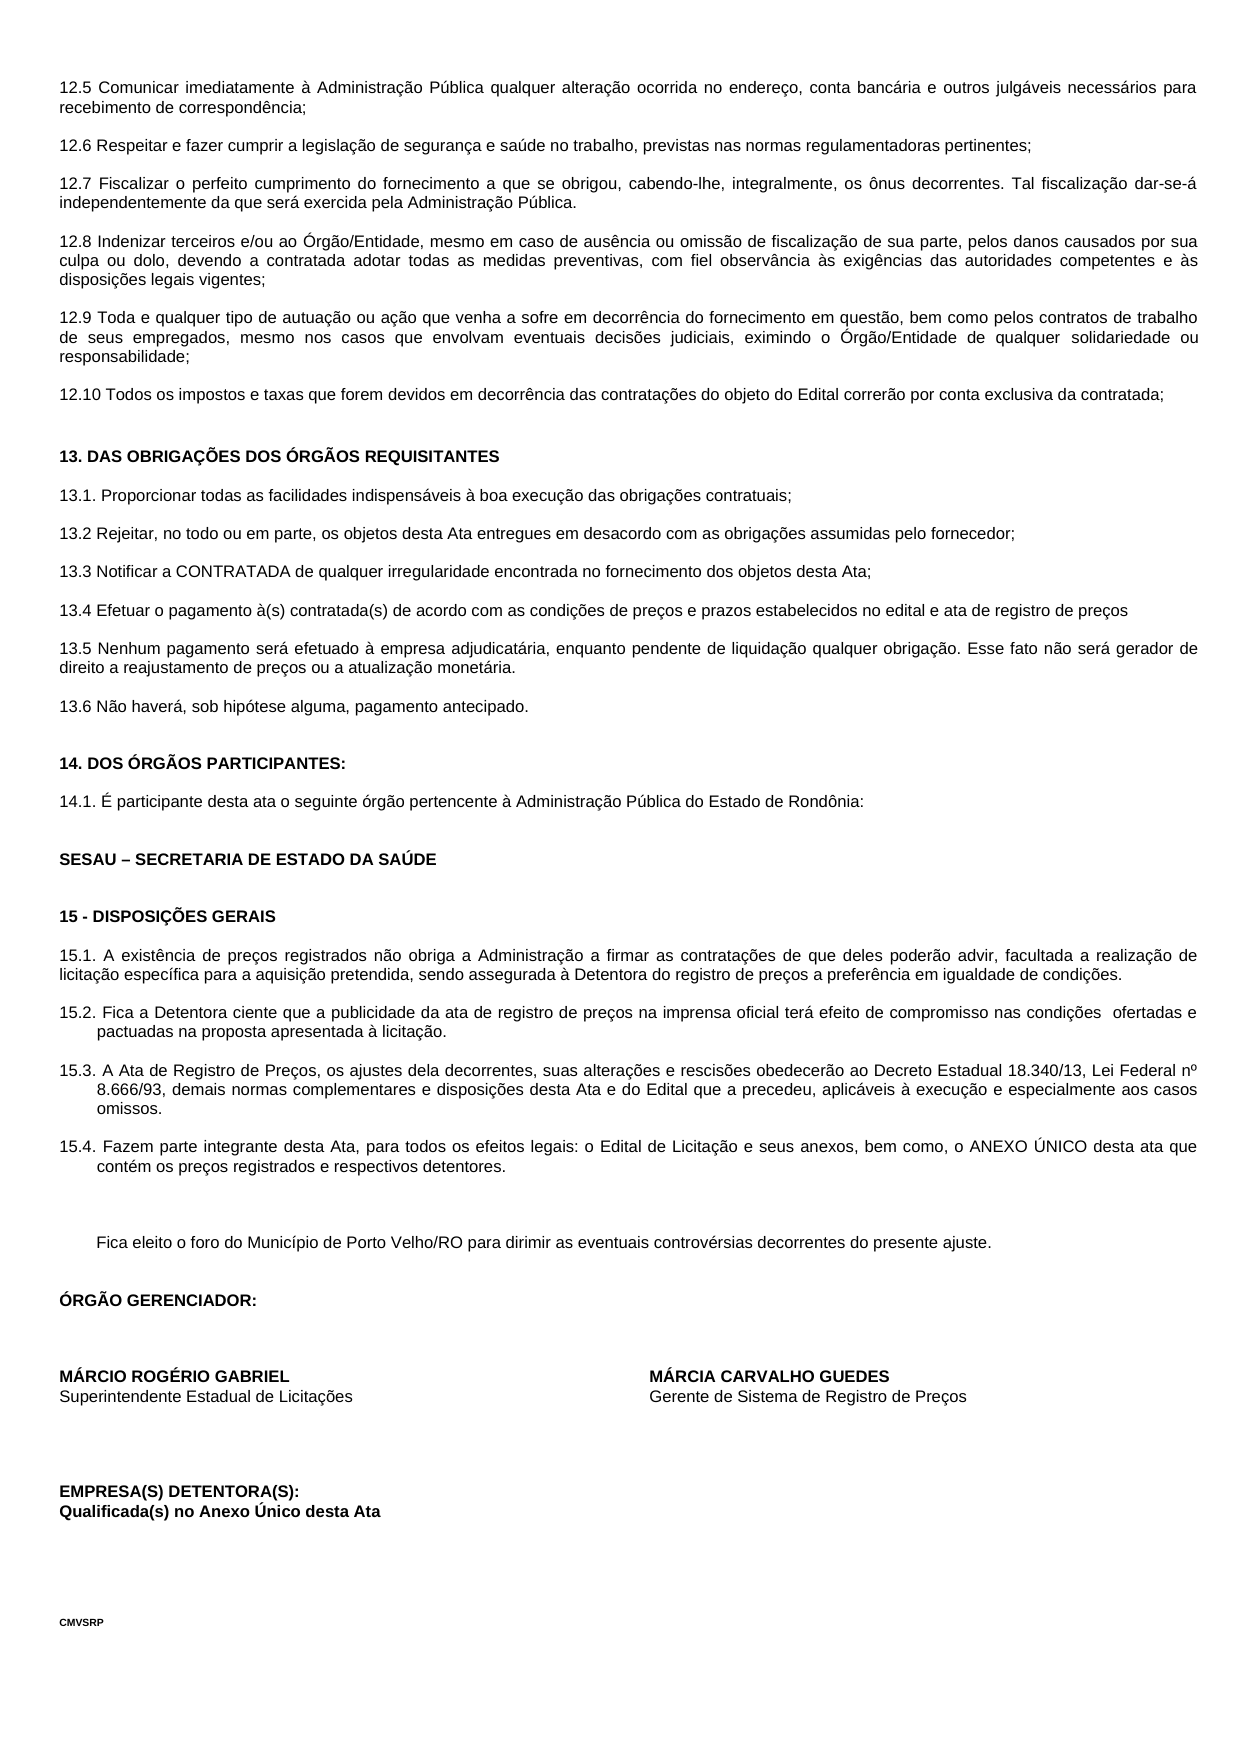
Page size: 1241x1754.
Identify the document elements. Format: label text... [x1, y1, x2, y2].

text 12.10 Todos os impostos e taxas que forem devidos em decorrência das contratações do objeto do Edital correrão por conta exclusiva da contratada; [59, 385, 1199, 404]
text EMPRESA(S) DETENTORA(S): [59, 1482, 1194, 1501]
text 12.7 Fiscalizar o perfeito cumprimento do fornecimento a que se obrigou, cabendo-lhe, integralmente, os ônus decorrentes. Tal fiscalização dar-se-á independentemente da que será exercida pela Administração Pública. [59, 174, 1199, 212]
text Qualificada(s) no Anexo Único desta Ata [59, 1501, 1194, 1521]
text 13.2 Rejeitar, no todo ou em parte, os objetos desta Ata entregues em desacordo com as obrigações assumidas pelo fornecedor; [59, 524, 1199, 543]
text SESAU – SECRETARIA DE ESTADO DA SAÚDE [59, 850, 1199, 869]
text MÁRCIO ROGÉRIO GABRIEL MÁRCIA CARVALHO GUEDES [59, 1367, 1194, 1386]
text 14. DOS ÓRGÃOS PARTICIPANTES: [59, 754, 1194, 773]
text 12.6 Respeitar e fazer cumprir a legislação de segurança e saúde no trabalho, previstas nas normas regulamentadoras pertinentes; [59, 136, 1199, 155]
text 13.4 Efetuar o pagamento à(s) contratada(s) de acordo com as condições de preços e prazos estabelecidos no edital e ata de registro de preços [59, 601, 1199, 620]
list Fica a Detentora ciente que a publicidade da ata de registro de preços na imprensa oficial terá efeito de compromisso nas condições ofertadas e pactuadas na proposta apresentada à licitação. [59, 1003, 1199, 1041]
text Superintendente Estadual de Licitações Gerente de Sistema de Registro de Preços [59, 1386, 1194, 1406]
text Fica eleito o foro do Município de Porto Velho/RO para dirimir as eventuais controvérsias decorrentes do presente ajuste. [59, 1233, 1199, 1252]
list Fazem parte integrante desta Ata, para todos os efeitos legais: o Edital de Licitação e seus anexos, bem como, o ANEXO ÚNICO desta ata que contém os preços registrados e respectivos detentores. [59, 1137, 1199, 1176]
list A Ata de Registro de Preços, os ajustes dela decorrentes, suas alterações e rescisões obedecerão ao Decreto Estadual 18.340/13, Lei Federal nº 8.666/93, demais normas complementares e disposições desta Ata e do Edital que a precedeu, aplicáveis à execução e especialmente aos casos omissos. [59, 1061, 1199, 1118]
text 15 - DISPOSIÇÕES GERAIS [59, 907, 1199, 926]
text 13.5 Nenhum pagamento será efetuado à empresa adjudicatária, enquanto pendente de liquidação qualquer obrigação. Esse fato não será gerador de direito a reajustamento de preços ou a atualização monetária. [59, 639, 1199, 677]
text ÓRGÃO GERENCIADOR: [59, 1291, 1194, 1310]
text 12.8 Indenizar terceiros e/ou ao Órgão/Entidade, mesmo em caso de ausência ou omissão de fiscalização de sua parte, pelos danos causados por sua culpa ou dolo, devendo a contratada adotar todas as medidas preventivas, com fiel observância às exigências das autoridades competentes e às disposições legais vigentes; [59, 232, 1199, 289]
text 14.1. É participante desta ata o seguinte órgão pertencente à Administração Pública do Estado de Rondônia: [59, 792, 1194, 811]
text 12.9 Toda e qualquer tipo de autuação ou ação que venha a sofre em decorrência do fornecimento em questão, bem como pelos contratos de trabalho de seus empregados, mesmo nos casos que envolvam eventuais decisões judiciais, eximindo o Órgão/Entidade de qualquer solidariedade ou responsabilidade; [59, 308, 1199, 366]
text 13. DAS OBRIGAÇÕES DOS ÓRGÃOS REQUISITANTES [59, 447, 1199, 466]
text 12.5 Comunicar imediatamente à Administração Pública qualquer alteração ocorrida no endereço, conta bancária e outros julgáveis necessários para recebimento de correspondência; [59, 78, 1199, 117]
text 13.6 Não haverá, sob hipótese alguma, pagamento antecipado. [59, 696, 1199, 716]
text 13.1. Proporcionar todas as facilidades indispensáveis à boa execução das obrigações contratuais; [59, 486, 1199, 505]
text 13.3 Notificar a CONTRATADA de qualquer irregularidade encontrada no fornecimento dos objetos desta Ata; [59, 562, 1199, 581]
text 15.1. A existência de preços registrados não obriga a Administração a firmar as contratações de que deles poderão advir, facultada a realização de licitação específica para a aquisição pretendida, sendo assegurada à Detentora do registro de preços a preferência em igualdade de condições. [59, 946, 1199, 984]
